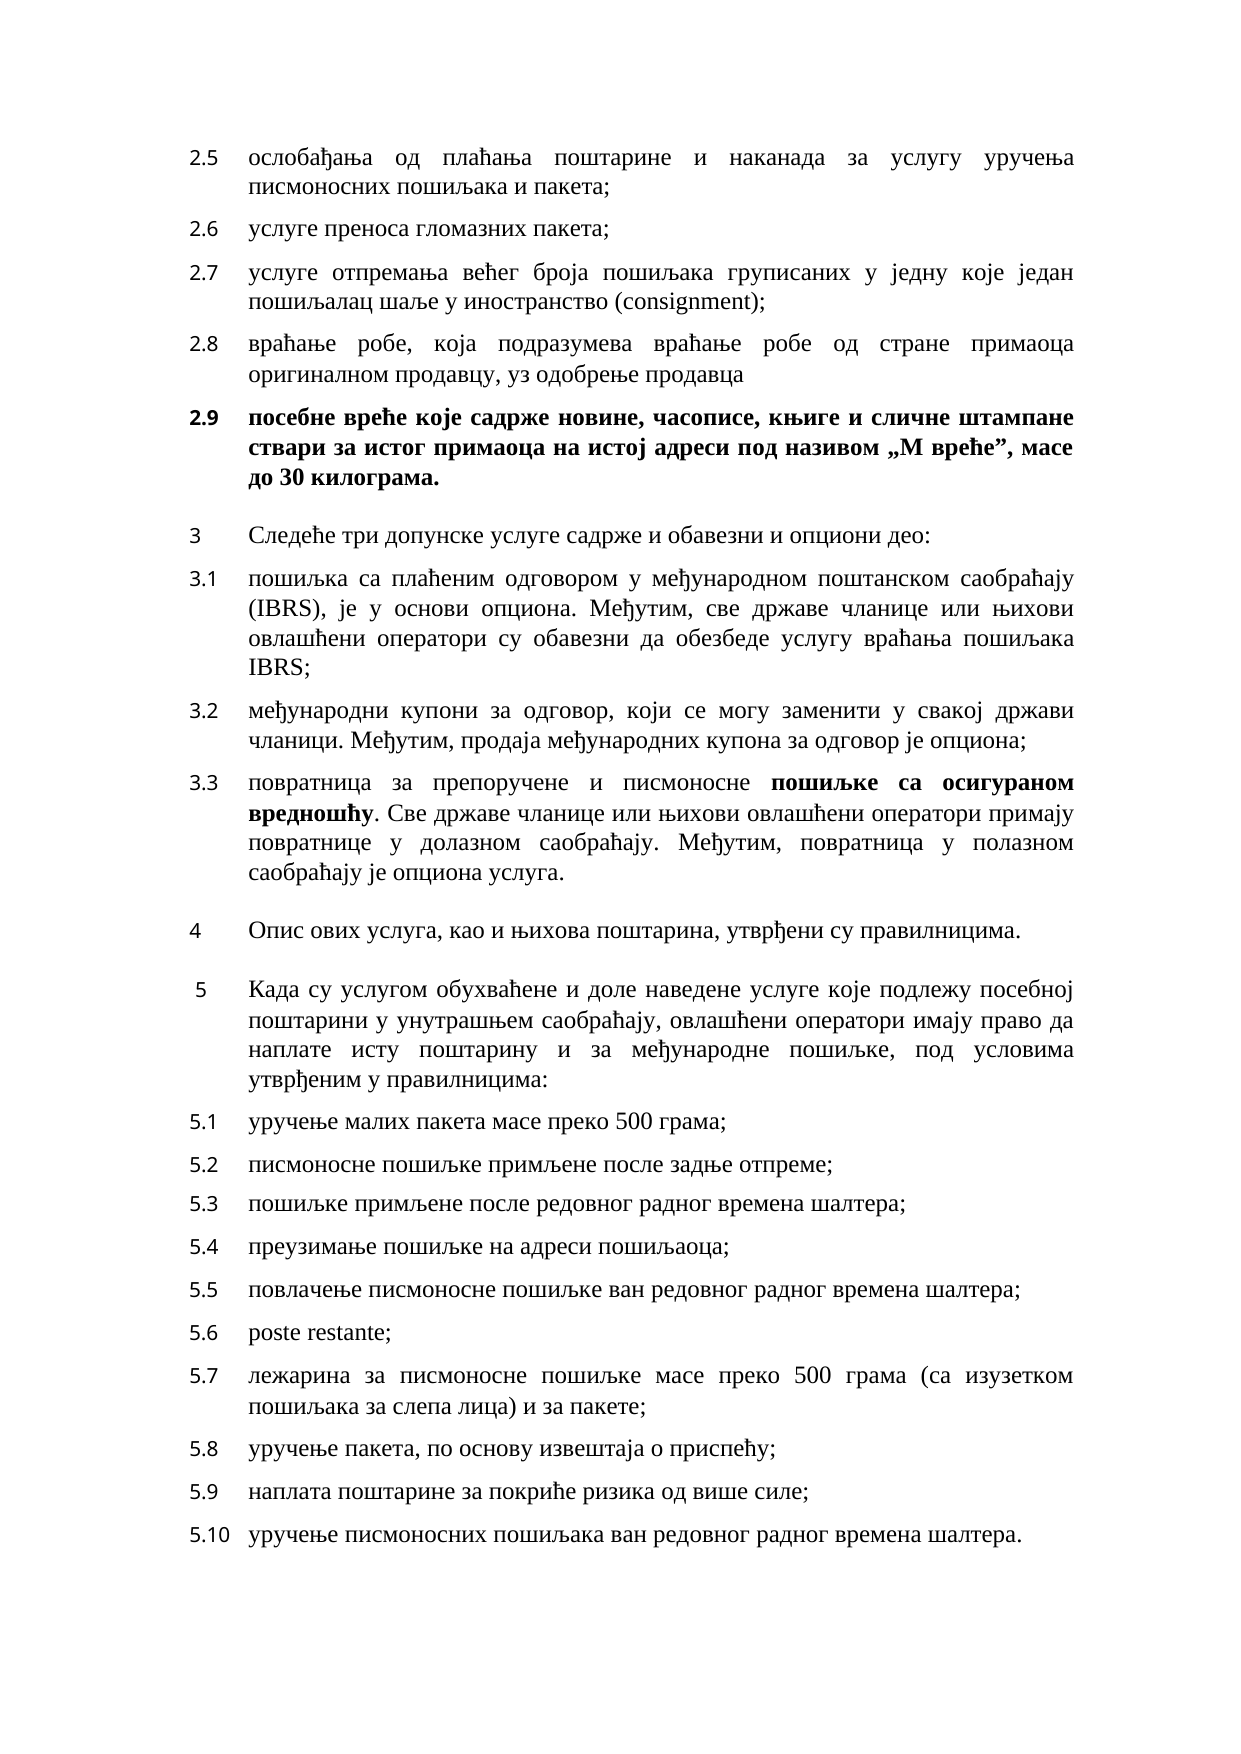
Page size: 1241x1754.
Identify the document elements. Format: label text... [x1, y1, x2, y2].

list Када су услугом обухваћене и доле наведене услуге које подлежу посебној поштарини у унутрашњем саобраћају, овлашћени оператори имају право да наплате исту поштарину и за међународне пошиљке, под условима утврђеним у правилницима: [195, 974, 1075, 1093]
list повратница за препоручене и писмоносне пошиљке са осигураном вредношћу. Све државе чланице или њихови овлашћени оператори примају повратнице у долазном саобраћају. Међутим, повратница у полазном саобраћају је опциона услуга. [189, 767, 1075, 886]
list лежарина за писмоносне пошиљке масе преко 500 грама (са изузетком пошиљака за слепа лица) и за пакете; [189, 1361, 1075, 1419]
list услуге отпремања већег броја пошиљака груписаних у једну које један пошиљалац шаље у иностранство (consignment); [189, 257, 1075, 315]
list ослобађања од плаћања поштарине и наканада за услугу уручења писмоносних пошиљака и пакета; [189, 142, 1075, 200]
list писмоносне пошиљке примљене после задње отпреме; [189, 1149, 1075, 1179]
list пошиљка са плаћеним одговором у међународном поштанском саобраћају (IBRS), је у основи опциона. Међутим, све државе чланице или њихови овлашћени оператори су обавезни да обезбеде услугу враћања пошиљака IBRS; [189, 563, 1075, 681]
list Следеће три допунске услуге садрже и обавезни и опциони део: [189, 520, 1075, 549]
list повлачење писмоносне пошиљке ван редовног радног времена шалтера; [189, 1274, 1075, 1304]
list преузимање пошиљке на адреси пошиљаоца; [189, 1231, 1075, 1261]
list Опис ових услуга, као и њихова поштарина, утврђени су правилницима. [189, 915, 1075, 945]
list услуге преноса гломазних пакета; [189, 213, 1075, 243]
list уручење писмоносних пошиљака ван редовног радног времена шалтера. [189, 1519, 1075, 1548]
list наплата поштарине за покриће ризика од више силе; [189, 1476, 1075, 1506]
list међународни купони за одговор, који се могу заменити у свакој држави чланици. Међутим, продаја међународних купона за одговор је опциона; [189, 695, 1075, 754]
list пошиљке примљене после редовног радног времена шалтера; [189, 1188, 1075, 1218]
list poste restante; [189, 1317, 1075, 1347]
list враћање робе, која подразумева враћање робе од стране примаоца оригиналном продавцу, уз одобрење продавца [189, 328, 1075, 387]
list уручење пакета, по основу извештаја о приспећу; [189, 1433, 1075, 1463]
list посебне вреће које садрже новине, часописе, књиге и сличне штампане ствари за истог примаоца на истој адреси под називом „М вреће”, масе до 30 килограма. [189, 402, 1075, 490]
list уручење малих пакета масе преко 500 грама; [189, 1106, 1075, 1136]
